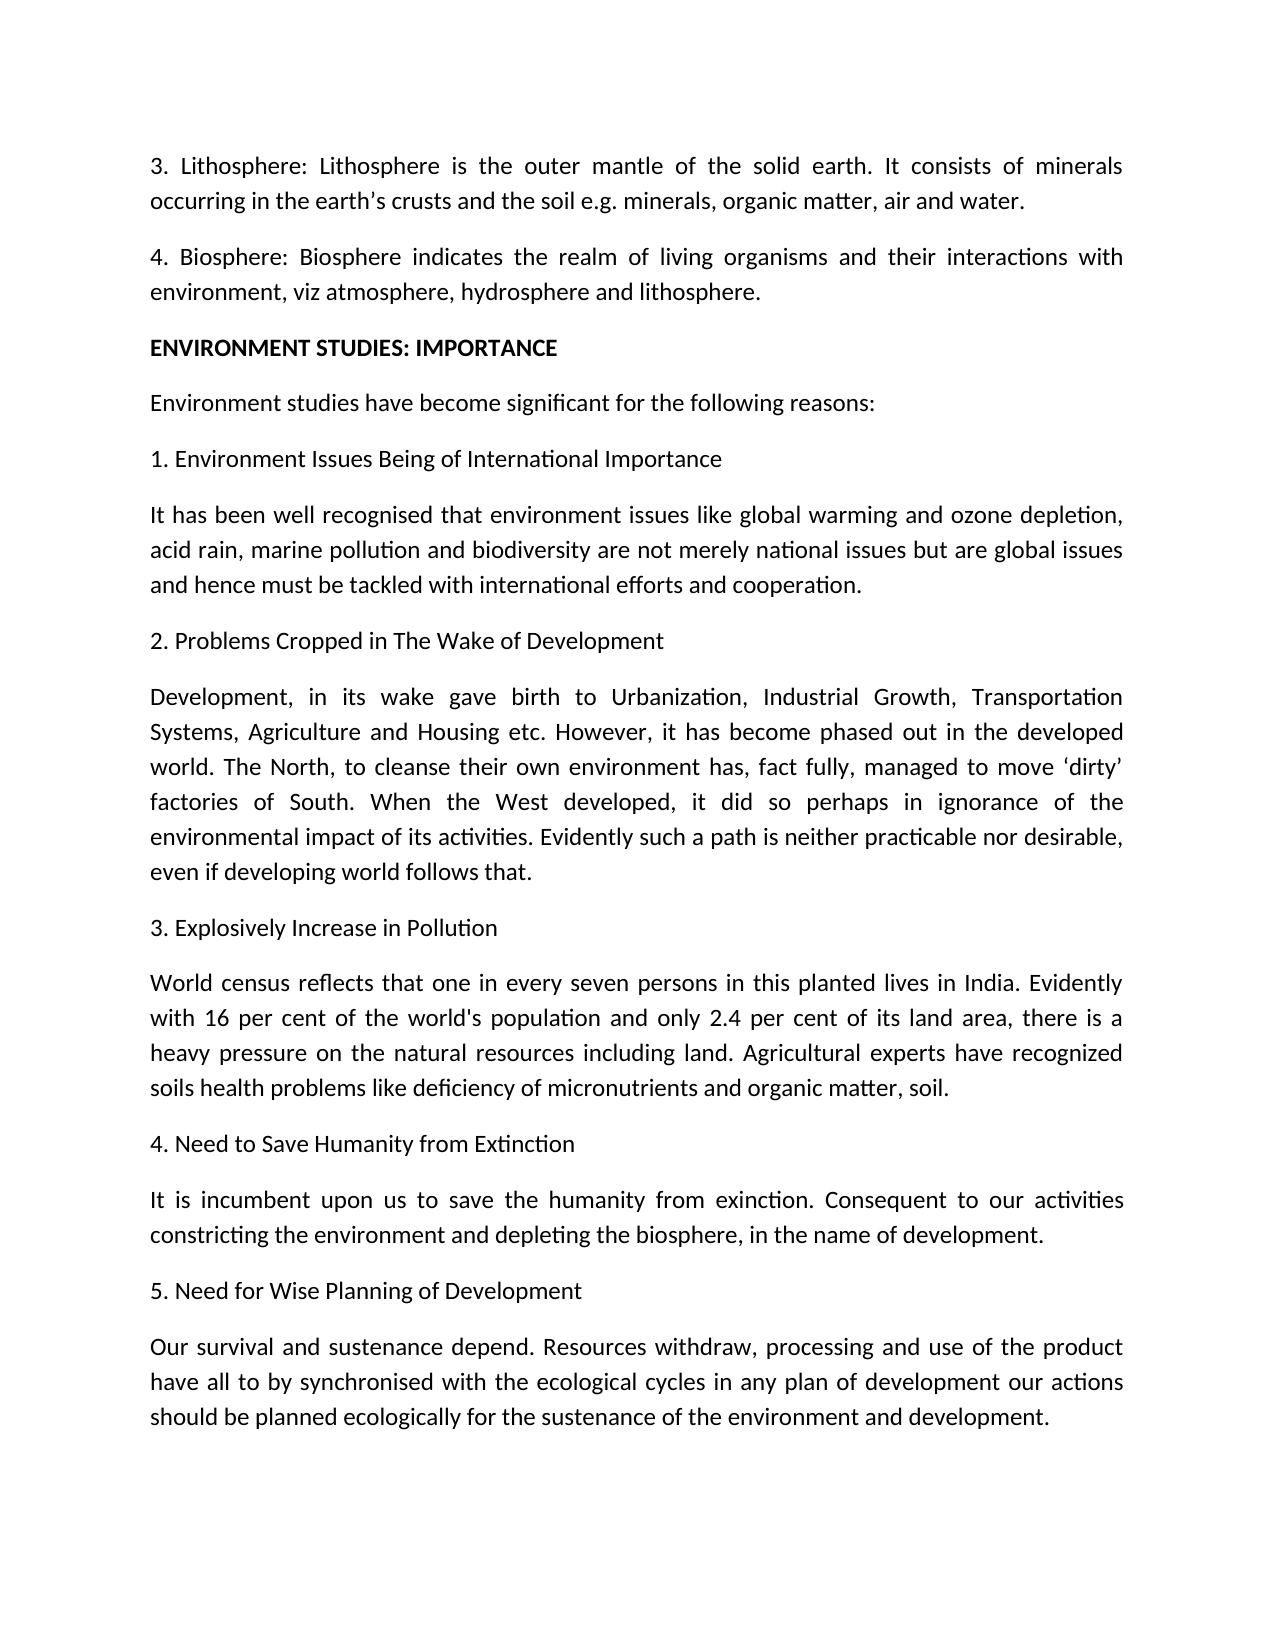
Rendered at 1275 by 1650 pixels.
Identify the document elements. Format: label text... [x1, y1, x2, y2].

text Development, in its wake gave birth to Urbanization, Industrial Growth, Transportation Systems, Agriculture and Housing etc. However, it has become phased out in the developed world. The North, to cleanse their own environment has, fact fully, managed to move ‘dirty’ factories of South. When the West developed, it did so perhaps in ignorance of the environmental impact of its activities. Evidently such a path is neither practicable nor desirable, even if developing world follows that. [150, 681, 1125, 886]
text It is incumbent upon us to save the humanity from exinction. Consequent to our activities constricting the environment and depleting the biosphere, in the name of development. [150, 1184, 1125, 1250]
text Environment studies have become significant for the following reasons: [150, 387, 1125, 418]
text Our survival and sustenance depend. Resources withdraw, processing and use of the product have all to by synchronised with the ecological cycles in any plan of development our actions should be planned ecologically for the sustenance of the environment and development. [150, 1331, 1125, 1431]
text 3. Lithosphere: Lithosphere is the outer mantle of the solid earth. It consists of minerals occurring in the earth’s crusts and the soil e.g. minerals, organic matter, air and water. [150, 150, 1125, 216]
text 4. Biosphere: Biosphere indicates the realm of living organisms and their interactions with environment, viz atmosphere, hydrosphere and lithosphere. [150, 241, 1125, 306]
text 2. Problems Cropped in The Wake of Development [150, 625, 1125, 656]
text World census reflects that one in every seven persons in this planted lives in India. Evidently with 16 per cent of the world's population and only 2.4 per cent of its land area, there is a heavy pressure on the natural resources including land. Agricultural experts have recognized soils health problems like deficiency of micronutrients and organic matter, soil. [150, 967, 1125, 1103]
text 3. Explosively Increase in Pollution [150, 912, 1125, 942]
text It has been well recognised that environment issues like global warming and ozone depletion, acid rain, marine pollution and biodiversity are not merely national issues but are global issues and hence must be tackled with international efforts and cooperation. [150, 499, 1125, 600]
text 4. Need to Save Humanity from Extinction [150, 1128, 1125, 1159]
text 1. Environment Issues Being of International Importance [150, 443, 1125, 474]
text ENVIRONMENT STUDIES: IMPORTANCE [150, 332, 1125, 362]
text 5. Need for Wise Planning of Development [150, 1275, 1125, 1306]
